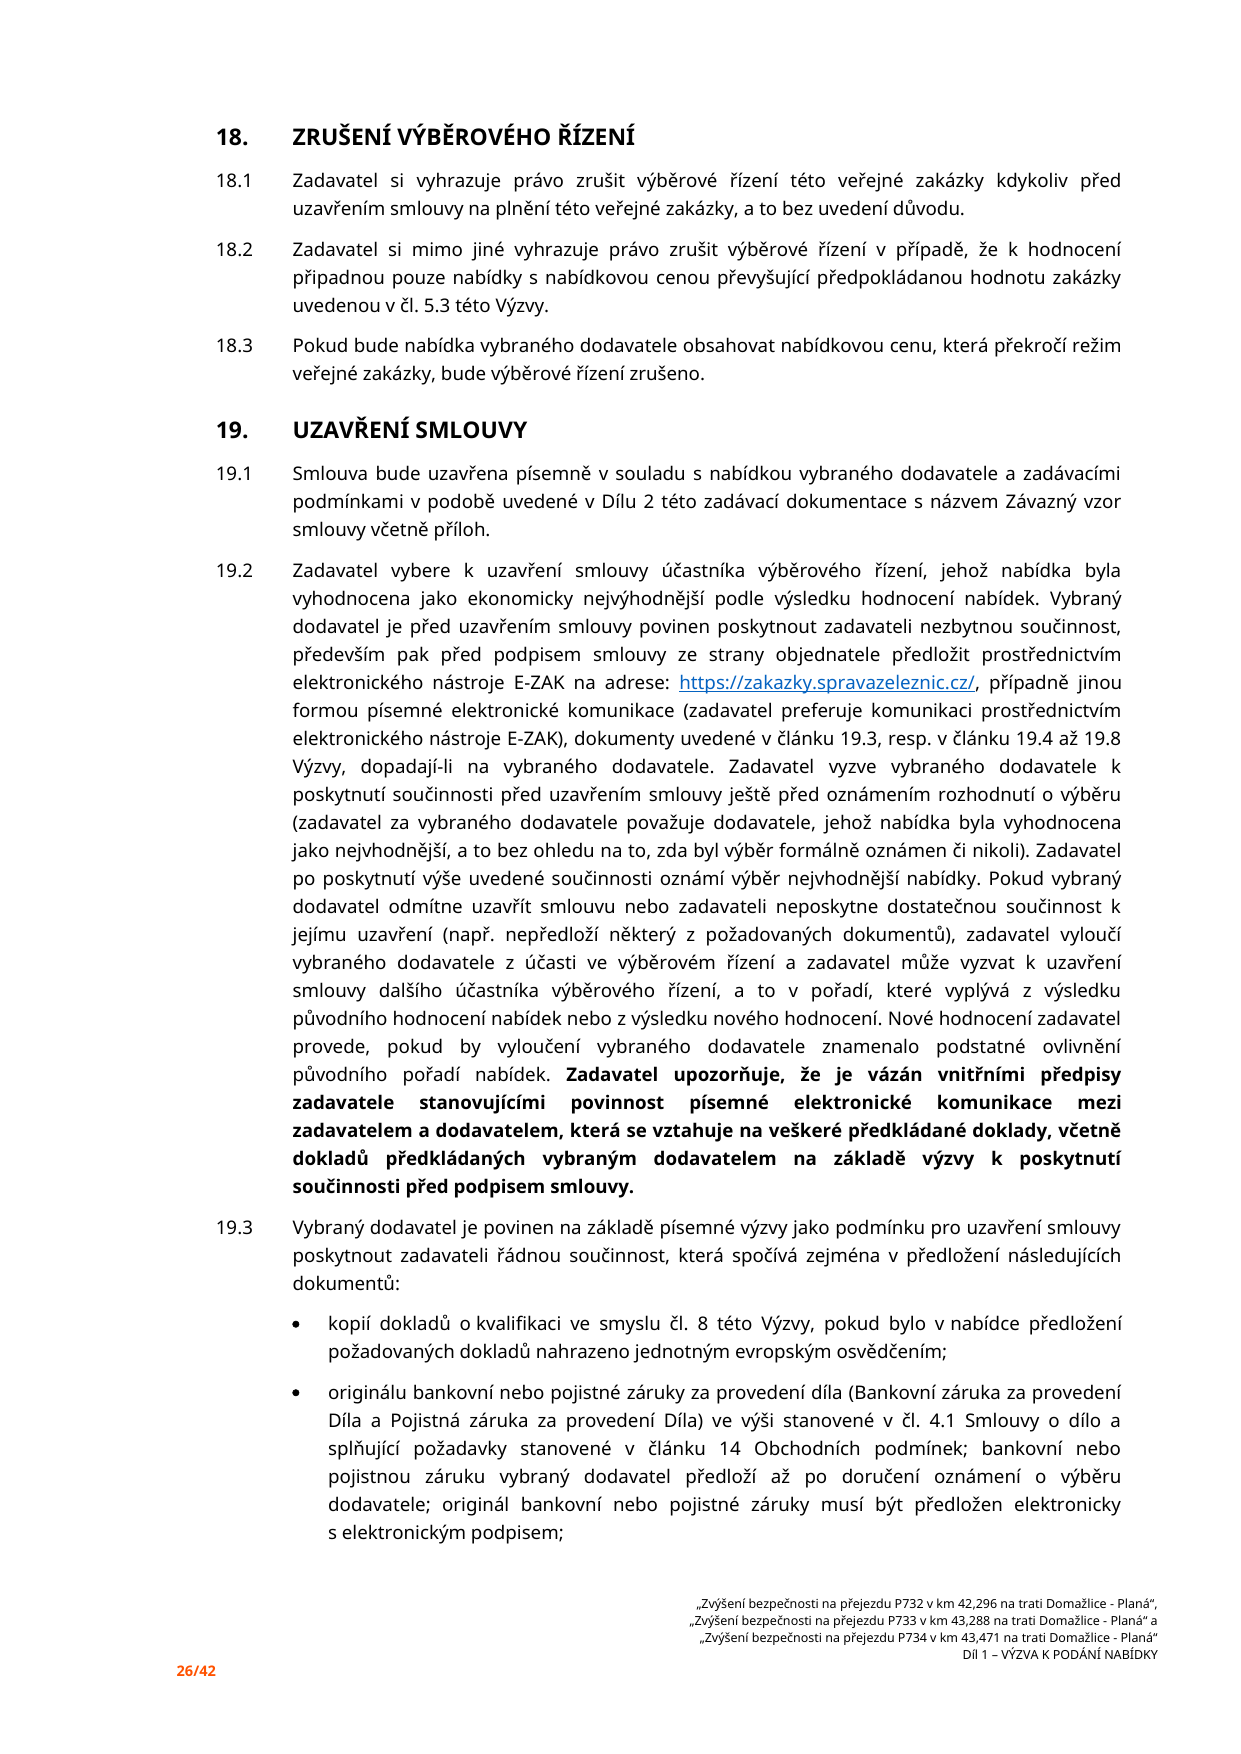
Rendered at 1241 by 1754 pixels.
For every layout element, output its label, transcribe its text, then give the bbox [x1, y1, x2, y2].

text Smlouva bude uzavřena písemně v souladu s nabídkou vybraného dodavatele a zadávacími podmínkami v podobě uvedené v Dílu 2 této zadávací dokumentace s názvem Závazný vzor smlouvy včetně příloh. [216, 461, 1122, 542]
text Zadavatel si vyhrazuje právo zrušit výběrové řízení této veřejné zakázky kdykoliv před uzavřením smlouvy na plnění této veřejné zakázky, a to bez uvedení důvodu. [216, 167, 1122, 221]
text Vybraný dodavatel je povinen na základě písemné výzvy jako podmínku pro uzavření smlouvy poskytnout zadavateli řádnou součinnost, která spočívá zejména v předložení následujících dokumentů: [216, 1214, 1122, 1296]
text Pokud bude nabídka vybraného dodavatele obsahovat nabídkovou cenu, která překročí režim veřejné zakázky, bude výběrové řízení zrušeno. [216, 333, 1122, 386]
text Zadavatel si mimo jiné vyhrazuje právo zrušit výběrové řízení v případě, že k hodnocení připadnou pouze nabídky s nabídkovou cenou převyšující předpokládanou hodnotu zakázky uvedenou v čl. 5.3 této Výzvy. [216, 236, 1122, 318]
text originálu bankovní nebo pojistné záruky za provedení díla (Bankovní záruka za provedení Díla a Pojistná záruka za provedení Díla) ve výši stanovené v čl. 4.1 Smlouvy o dílo a splňující požadavky stanovené v článku 14 Obchodních podmínek; bankovní nebo pojistnou záruku vybraný dodavatel předloží až po doručení oznámení o výběru dodavatele; originál bankovní nebo pojistné záruky musí být předložen elektronicky s elektronickým podpisem; [292, 1379, 1122, 1545]
text kopií dokladů o kvalifikaci ve smyslu čl. 8 této Výzvy, pokud bylo v nabídce předložení požadovaných dokladů nahrazeno jednotným evropským osvědčením; [292, 1311, 1122, 1364]
text ZRUŠENÍ VÝBĚROVÉHO ŘÍZENÍ [216, 121, 1122, 152]
text Zadavatel vybere k uzavření smlouvy účastníka výběrového řízení, jehož nabídka byla vyhodnocena jako ekonomicky nejvýhodnější podle výsledku hodnocení nabídek. Vybraný dodavatel je před uzavřením smlouvy povinen poskytnout zadavateli nezbytnou součinnost, především pak před podpisem smlouvy ze strany objednatele předložit prostřednictvím elektronického nástroje E-ZAK na adrese: https://zakazky.spravazeleznic.cz/, případně jinou formou písemné elektronické komunikace (zadavatel preferuje komunikaci prostřednictvím elektronického nástroje E-ZAK), dokumenty uvedené v článku 19.3, resp. v článku 19.4 až 19.8 Výzvy, dopadají-li na vybraného dodavatele. Zadavatel vyzve vybraného dodavatele k poskytnutí součinnosti před uzavřením smlouvy ještě před oznámením rozhodnutí o výběru (zadavatel za vybraného dodavatele považuje dodavatele, jehož nabídka byla vyhodnocena jako nejvhodnější, a to bez ohledu na to, zda byl výběr formálně oznámen či nikoli). Zadavatel po poskytnutí výše uvedené součinnosti oznámí výběr nejvhodnější nabídky. Pokud vybraný dodavatel odmítne uzavřít smlouvu nebo zadavateli neposkytne dostatečnou součinnost k jejímu uzavření (např. nepředloží některý z požadovaných dokumentů), zadavatel vyloučí vybraného dodavatele z účasti ve výběrovém řízení a zadavatel může vyzvat k uzavření smlouvy dalšího účastníka výběrového řízení, a to v pořadí, které vyplývá z výsledku původního hodnocení nabídek nebo z výsledku nového hodnocení. Nové hodnocení zadavatel provede, pokud by vyloučení vybraného dodavatele znamenalo podstatné ovlivnění původního pořadí nabídek. Zadavatel upozorňuje, že je vázán vnitřními předpisy zadavatele stanovujícími povinnost písemné elektronické komunikace mezi zadavatelem a dodavatelem, která se vztahuje na veškeré předkládané doklady, včetně dokladů předkládaných vybraným dodavatelem na základě výzvy k poskytnutí součinnosti před podpisem smlouvy. [216, 557, 1122, 1199]
text UZAVŘENÍ SMLOUVY [216, 414, 1122, 445]
